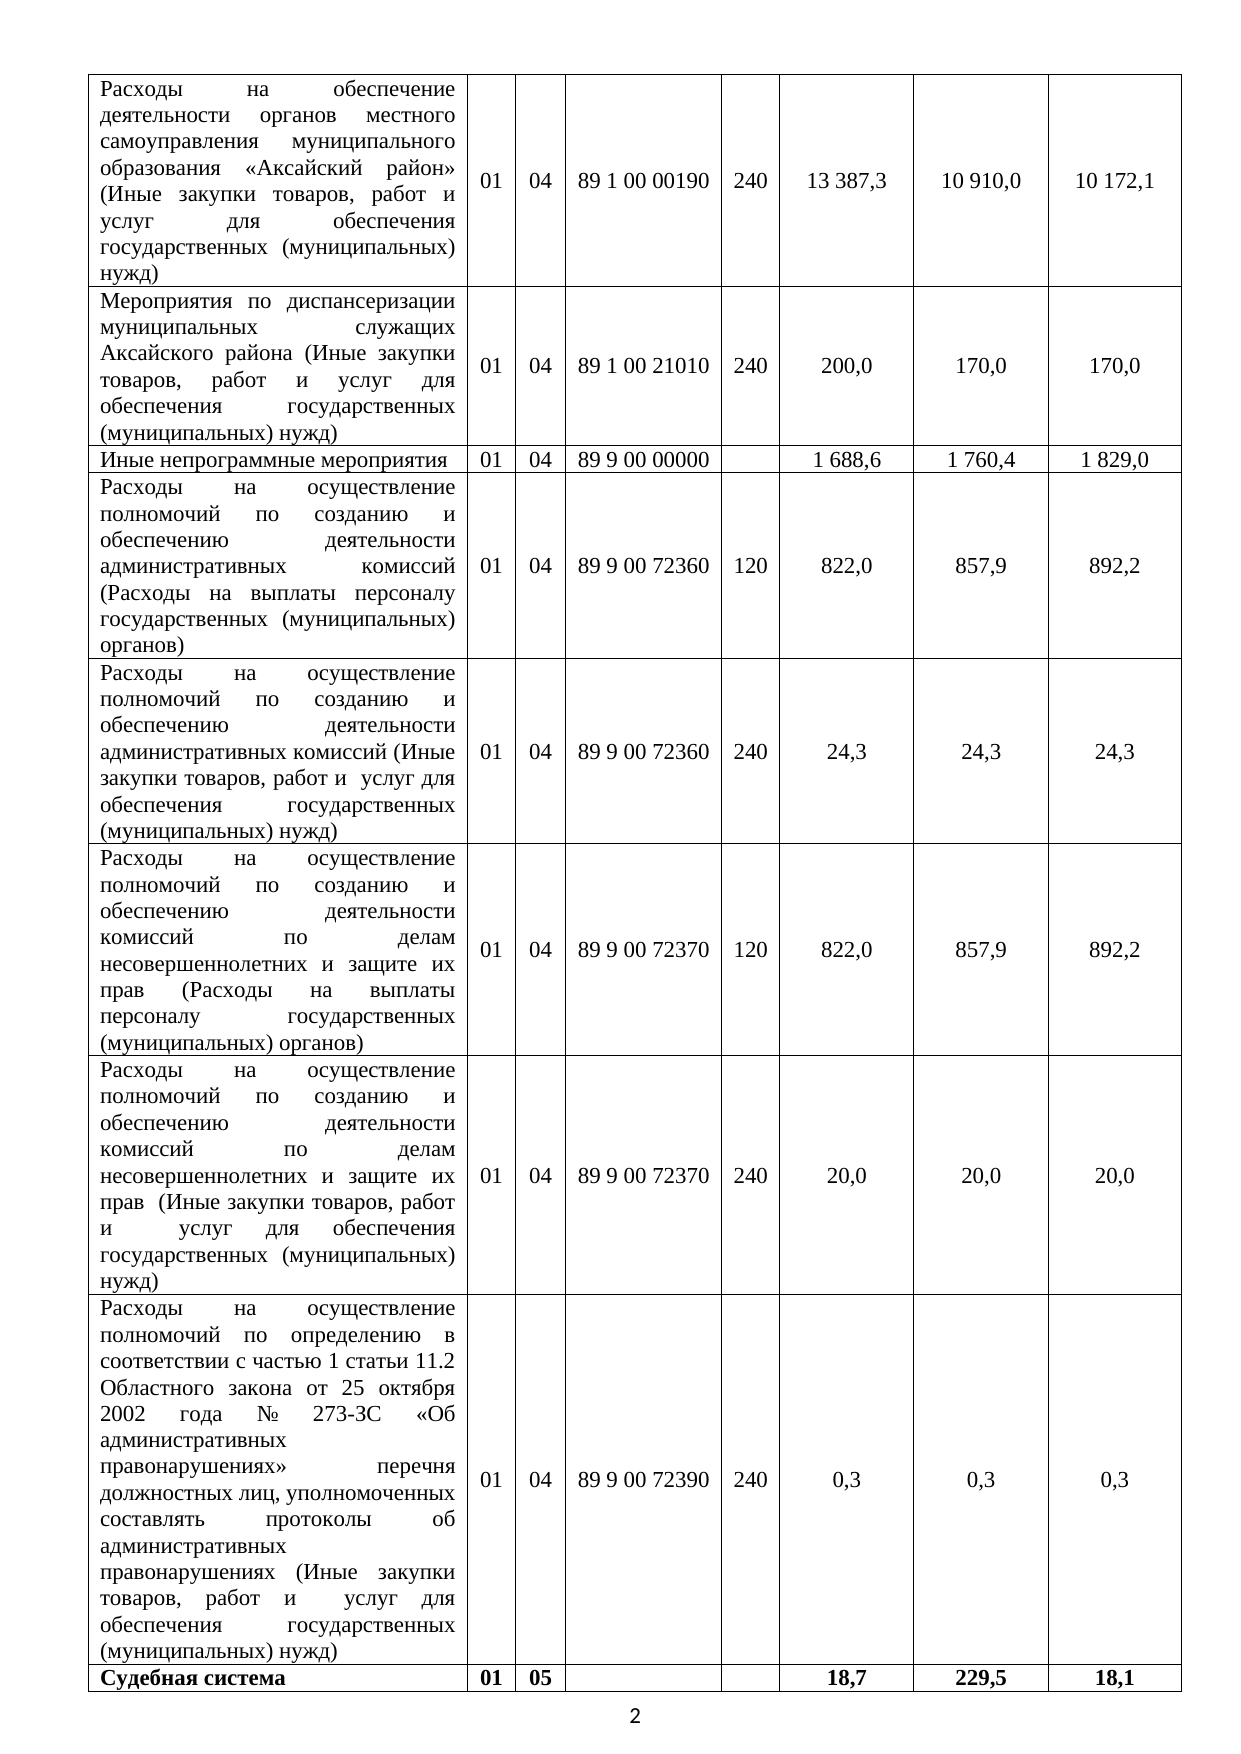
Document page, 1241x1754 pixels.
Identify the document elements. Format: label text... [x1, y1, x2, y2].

table_cell 01 [468, 1295, 515, 1663]
table_cell 1 760,4 [914, 446, 1048, 472]
table_cell 04 [516, 1295, 565, 1663]
table_cell 1 688,6 [780, 446, 913, 472]
table_cell 89 9 00 00000 [566, 446, 721, 472]
table_cell 24,3 [1049, 659, 1181, 843]
table_cell 120 [722, 473, 779, 658]
table_cell 04 [516, 844, 565, 1055]
table_cell 0,3 [780, 1295, 913, 1663]
table_cell [722, 1665, 779, 1691]
table_cell 240 [722, 287, 779, 445]
table_cell 10 910,0 [914, 75, 1048, 286]
table_cell 89 1 00 21010 [566, 287, 721, 445]
table_cell 89 9 00 72370 [566, 844, 721, 1055]
table_cell 04 [516, 1056, 565, 1293]
table_cell 01 [468, 473, 515, 658]
table_cell 822,0 [780, 473, 913, 658]
table_cell 170,0 [914, 287, 1048, 445]
table_cell 24,3 [914, 659, 1048, 843]
table_cell 240 [722, 75, 779, 286]
table_cell 04 [516, 446, 565, 472]
table_cell 89 9 00 72360 [566, 659, 721, 843]
table_cell 0,3 [914, 1295, 1048, 1663]
table_cell 01 [468, 1665, 515, 1691]
table_cell 01 [468, 844, 515, 1055]
table_cell Иные непрограммные мероприятия [89, 446, 467, 472]
table_cell [566, 1665, 721, 1691]
table_cell 170,0 [1049, 287, 1181, 445]
table_cell 822,0 [780, 844, 913, 1055]
table_cell 240 [722, 659, 779, 843]
table_cell 01 [468, 75, 515, 286]
table_cell 89 1 00 00190 [566, 75, 721, 286]
table_cell 18,1 [1049, 1665, 1181, 1691]
table_cell 13 387,3 [780, 75, 913, 286]
table_cell [722, 446, 779, 472]
table_cell 05 [516, 1665, 565, 1691]
table_cell 01 [468, 1056, 515, 1293]
table_cell 20,0 [1049, 1056, 1181, 1293]
table_cell 120 [722, 844, 779, 1055]
table_cell 01 [468, 287, 515, 445]
table_cell 240 [722, 1056, 779, 1293]
table_cell 892,2 [1049, 844, 1181, 1055]
table_cell 24,3 [780, 659, 913, 843]
table_cell Расходы на осуществление полномочий по созданию и обеспечению деятельности комиссий по делам несовершеннолетних и защите их прав (Иные закупки товаров, работ и услуг для обеспечения государственных (муниципальных) нужд) [89, 1056, 467, 1293]
table_cell 18,7 [780, 1665, 913, 1691]
table_cell 857,9 [914, 473, 1048, 658]
table_cell Расходы на обеспечение деятельности органов местного самоуправления муниципального образования «Аксайский район» (Иные закупки товаров, работ и услуг для обеспечения государственных (муниципальных) нужд) [89, 75, 467, 286]
table_cell 01 [468, 659, 515, 843]
table_cell Мероприятия по диспансеризации муниципальных служащих Аксайского района (Иные закупки товаров, работ и услуг для обеспечения государственных (муниципальных) нужд) [89, 287, 467, 445]
table_cell 04 [516, 75, 565, 286]
table_cell 20,0 [780, 1056, 913, 1293]
table_cell 0,3 [1049, 1295, 1181, 1663]
table_cell 04 [516, 473, 565, 658]
table_cell 20,0 [914, 1056, 1048, 1293]
table_cell 01 [468, 446, 515, 472]
table_cell 200,0 [780, 287, 913, 445]
table_cell 1 829,0 [1049, 446, 1181, 472]
table_cell 229,5 [914, 1665, 1048, 1691]
table_cell Расходы на осуществление полномочий по определению в соответствии с частью 1 статьи 11.2 Областного закона от 25 октября 2002 года № 273-ЗС «Об административных правонарушениях» перечня должностных лиц, уполномоченных составлять протоколы об административных правонарушениях (Иные закупки товаров, работ и услуг для обеспечения государственных (муниципальных) нужд) [89, 1295, 467, 1663]
table_cell 89 9 00 72370 [566, 1056, 721, 1293]
table_cell 89 9 00 72360 [566, 473, 721, 658]
table_cell Расходы на осуществление полномочий по созданию и обеспечению деятельности административных комиссий (Иные закупки товаров, работ и услуг для обеспечения государственных (муниципальных) нужд) [89, 659, 467, 843]
table_cell 89 9 00 72390 [566, 1295, 721, 1663]
table_cell 240 [722, 1295, 779, 1663]
table_cell Расходы на осуществление полномочий по созданию и обеспечению деятельности комиссий по делам несовершеннолетних и защите их прав (Расходы на выплаты персоналу государственных (муниципальных) органов) [89, 844, 467, 1055]
table_cell Судебная система [89, 1665, 467, 1691]
table_cell 892,2 [1049, 473, 1181, 658]
table_cell 04 [516, 659, 565, 843]
table_cell 04 [516, 287, 565, 445]
table_cell Расходы на осуществление полномочий по созданию и обеспечению деятельности административных комиссий (Расходы на выплаты персоналу государственных (муниципальных) органов) [89, 473, 467, 658]
table_cell 10 172,1 [1049, 75, 1181, 286]
table_cell 857,9 [914, 844, 1048, 1055]
